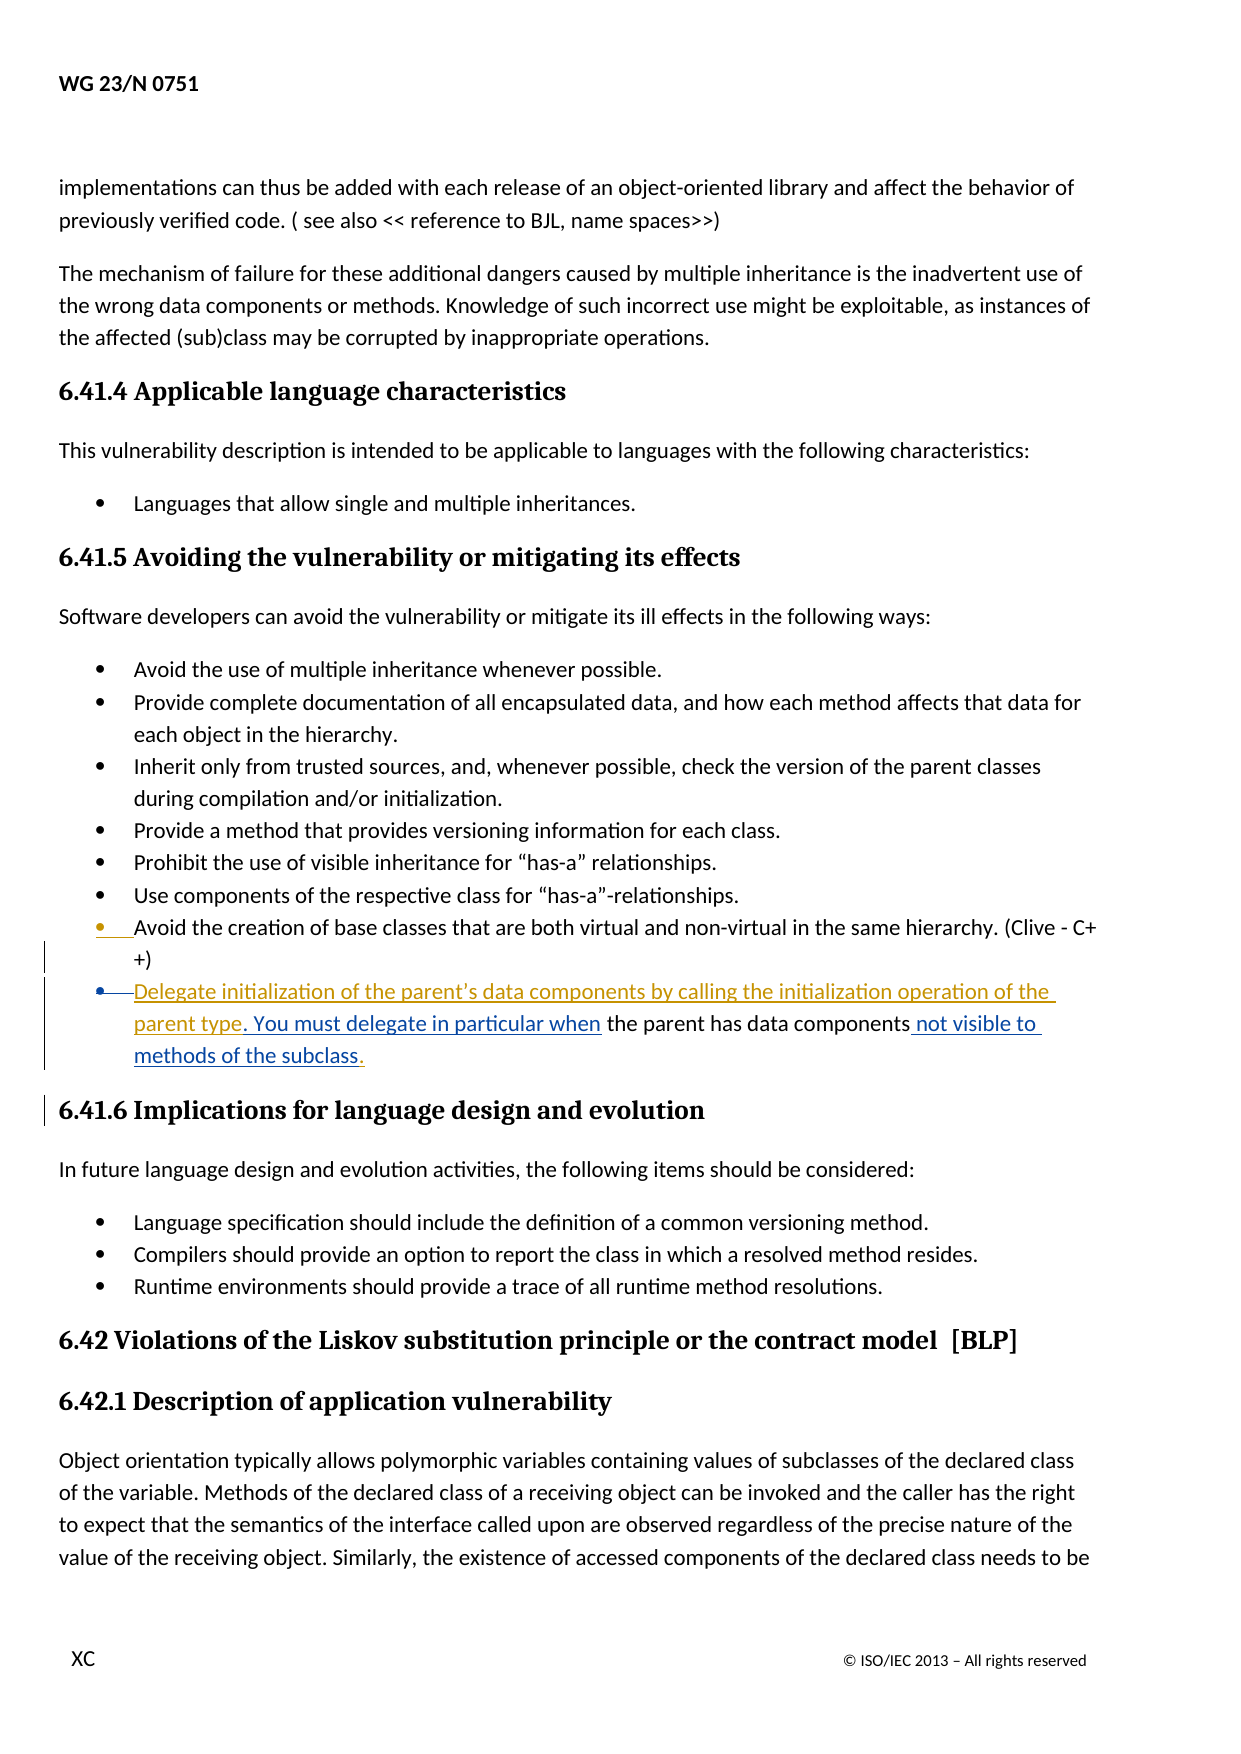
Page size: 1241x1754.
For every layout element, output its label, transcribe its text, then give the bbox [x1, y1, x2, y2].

subtitle 6.42.1 Description of application vulnerability [58, 1386, 1099, 1417]
list Avoid the creation of base classes that are both virtual and non-virtual in the same hierarchy. (Clive - C++) [96, 913, 1099, 973]
text In future language design and evolution activities, the following items should be considered: [58, 1155, 1099, 1183]
subtitle 6.41.5 Avoiding the vulnerability or mitigating its effects [58, 542, 1099, 573]
list Avoid the use of multiple inheritance whenever possible. [96, 655, 1099, 683]
list Language specification should include the definition of a common versioning method. [96, 1208, 1099, 1236]
list Languages that allow single and multiple inheritances. [96, 489, 1099, 517]
text The mechanism of failure for these additional dangers caused by multiple inheritance is the inadvertent use of the wrong data components or methods. Knowledge of such incorrect use might be exploitable, as instances of the affected (sub)class may be corrupted by inappropriate operations. [58, 259, 1099, 351]
subtitle 6.41.4 Applicable language characteristics [58, 376, 1099, 407]
list Runtime environments should provide a trace of all runtime method resolutions. [96, 1272, 1099, 1300]
list Compilers should provide an option to report the class in which a resolved method resides. [96, 1240, 1099, 1268]
list Provide complete documentation of all encapsulated data, and how each method affects that data for each object in the hierarchy. [96, 688, 1099, 748]
list Inherit only from trusted sources, and, whenever possible, check the version of the parent classes during compilation and/or initialization. [96, 752, 1099, 812]
text This vulnerability description is intended to be applicable to languages with the following characteristics: [58, 436, 1099, 464]
text Software developers can avoid the vulnerability or mitigate its ill effects in the following ways: [58, 602, 1099, 630]
list Use components of the respective class for “has-a”-relationships. [96, 881, 1099, 909]
subtitle 6.42 Violations of the Liskov substitution principle or the contract model [BLP] [58, 1325, 1099, 1356]
subtitle 6.41.6 Implications for language design and evolution [58, 1095, 1099, 1126]
list Provide a method that provides versioning information for each class. [96, 816, 1099, 844]
list Prohibit the use of visible inheritance for “has-a” relationships. [96, 848, 1099, 877]
list the parent has data components [96, 977, 1099, 1070]
